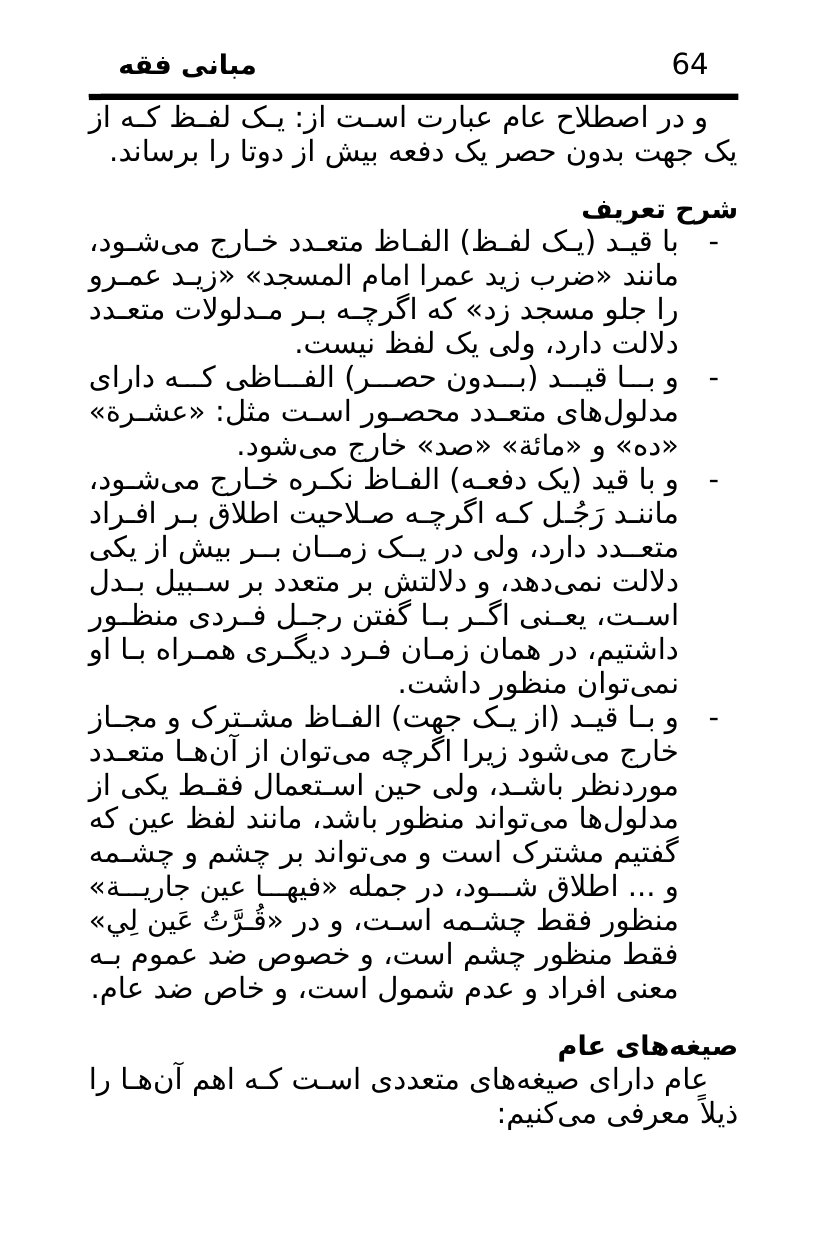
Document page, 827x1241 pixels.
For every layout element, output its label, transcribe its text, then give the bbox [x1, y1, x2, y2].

list با قید (یک لفظ) الفاظ متعدد خارج می‌شود، مانند «ضرب زید عمرا امام المسجد» «زید عمرو را جلو مسجد زد» که اگرچه بر مدلولات متعدد دلالت دارد، ولی یک لفظ نیست. [89, 224, 708, 360]
text شرح تعریف [89, 193, 738, 224]
text عام دارای صیغه‌های متعددی است که اهم آن‌ها را ذیلاً معرفی می‌‌کنیم‌: [89, 1062, 738, 1130]
text صیغه‌های عام [89, 1031, 738, 1062]
list و با قید (بدون حصر) الفاظی که دارای مدلول‌های متعدد محصور است مثل‌: «عشرة» «ده» و «مائة» «صد» خارج می‌شود. [89, 360, 708, 462]
list و با قید (از یک جهت) الفاظ مشترک و مجاز خارج می‌شود زیرا اگرچه می‌توان از آن‌ها متعدد موردنظر باشد، ولی حین استعمال فقط یکی از مدلول‌ها می‌تواند منظور باشد، مانند لفظ عین که گفتیم مشترک است و می‌تواند بر چشم و چشمه و ... اطلاق شود، در جمله «فیها عین جاریة» منظور فقط چشمه است، و در «قُرَّتُ عَین لِي» فقط منظور چشم است، و خصوص ضد عموم به معنی افراد و عدم شمول است، و خاص ضد عام. [89, 700, 708, 1006]
text و در اصطلاح عام عبارت است از‌: یک لفظ که از یک جهت بدون حصر یک دفعه بیش از دوتا را برساند. [89, 100, 738, 168]
list و با قید (یک دفعه) الفاظ نکره خارج می‌شود، مانند رَجُل که اگرچه صلاحیت اطلاق بر افراد متعدد دارد، ولی در یک زمان بر بیش از یکی دلالت نمی‌‌دهد، و دلالتش بر متعدد بر سبیل بدل است، یعنی اگر با گفتن رجل فردی منظور داشتیم، در همان زمان فرد دیگری همراه با او نمی‌توان منظور داشت. [89, 462, 708, 700]
